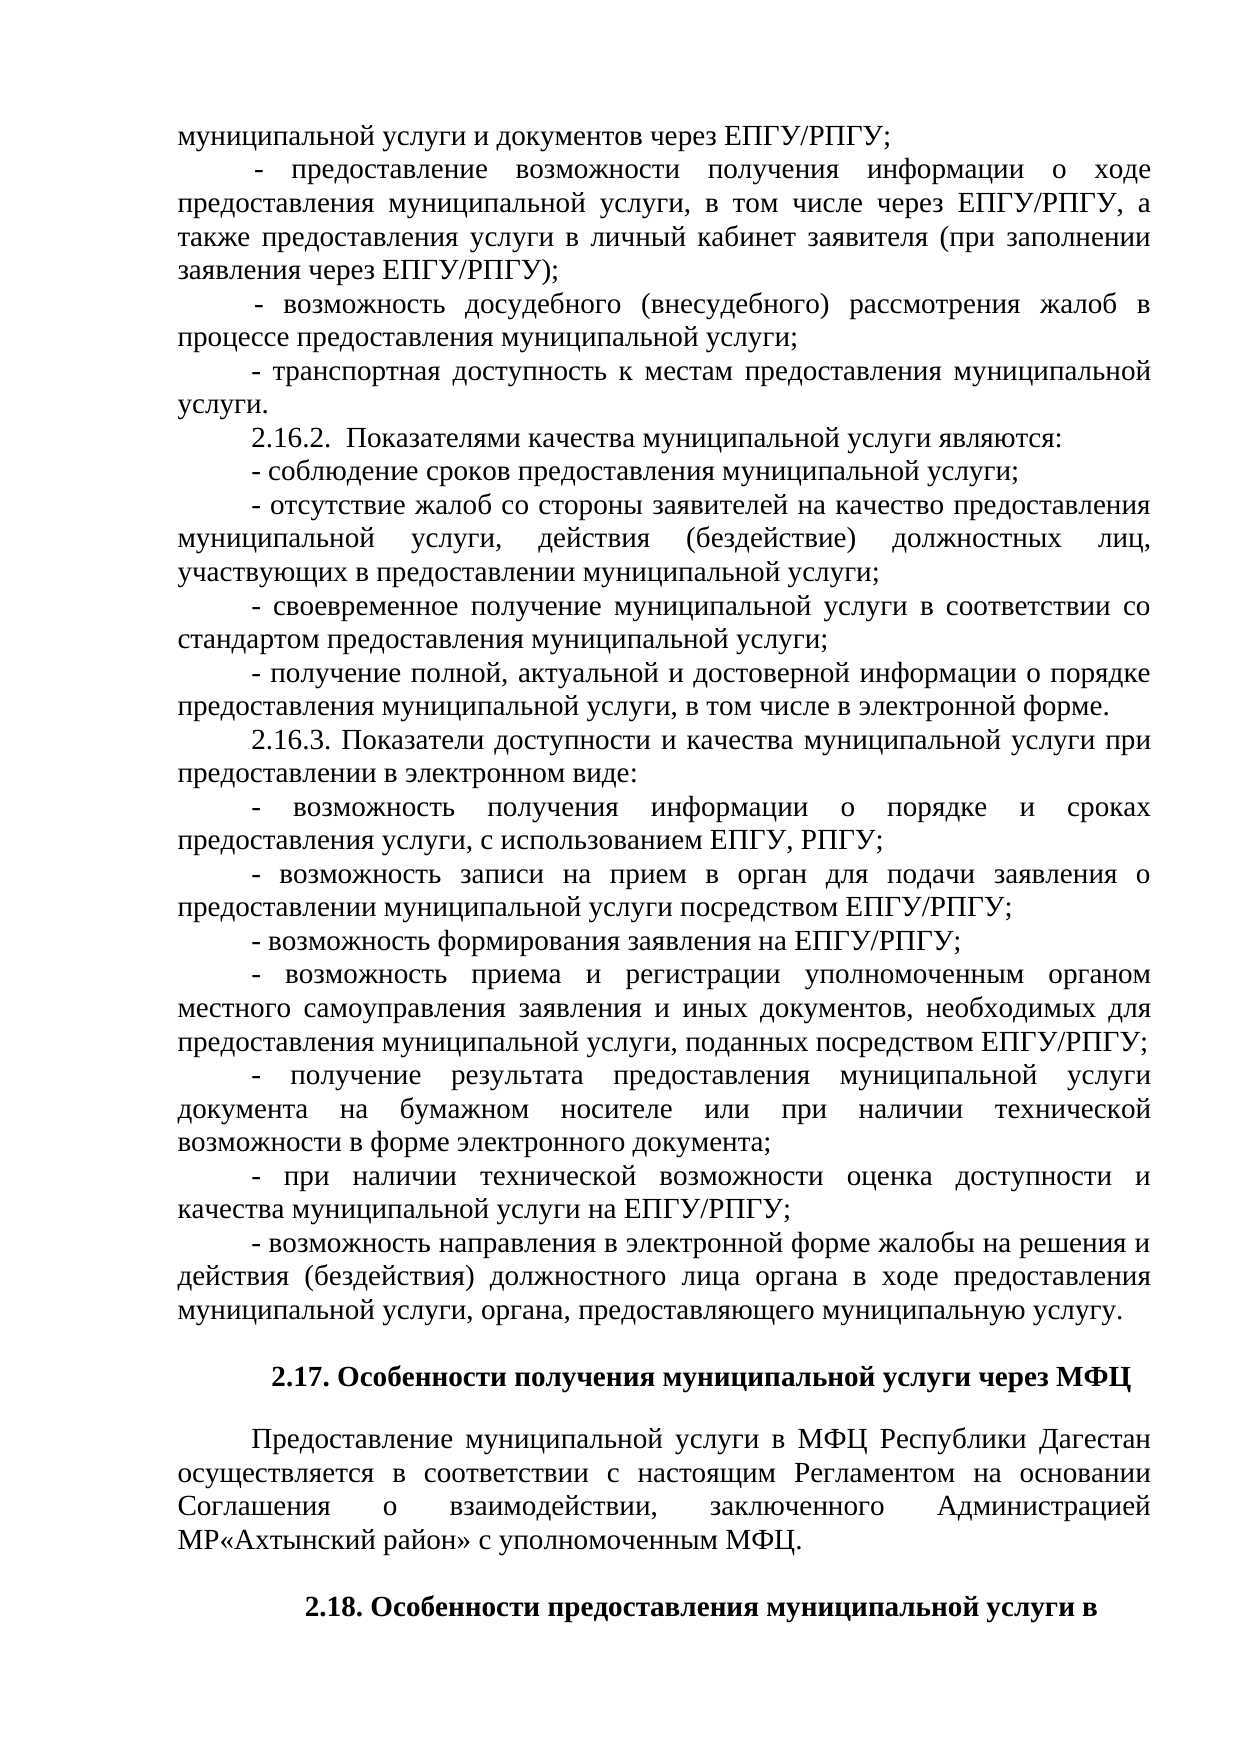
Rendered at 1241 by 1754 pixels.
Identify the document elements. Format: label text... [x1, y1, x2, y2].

text 2.16.3. Показатели доступности и качества муниципальной услуги при предоставлении в электронном виде: [177, 722, 1152, 789]
text - своевременное получение муниципальной услуги в соответствии со стандартом предоставления муниципальной услуги; [177, 588, 1152, 655]
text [177, 118, 1152, 152]
text - отсутствие жалоб со стороны заявителей на качество предоставления муниципальной услуги, действия (бездействие) должностных лиц, участвующих в предоставлении муниципальной услуги; [177, 487, 1152, 588]
text - возможность направления в электронной форме жалобы на решения и действия (бездействия) должностного лица органа в ходе предоставления муниципальной услуги, органа, предоставляющего муниципальную услугу. [177, 1225, 1152, 1326]
text - возможность получения информации о порядке и сроках предоставления услуги, с использованием ЕПГУ, РПГУ; [177, 789, 1152, 856]
text - возможность приема и регистрации уполномоченным органом местного самоуправления заявления и иных документов, необходимых для предоставления муниципальной услуги, поданных посредством ЕПГУ/РПГУ; [177, 957, 1152, 1057]
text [177, 1589, 1152, 1623]
text - транспортная доступность к местам предоставления муниципальной услуги. [177, 353, 1152, 420]
text - получение полной, актуальной и достоверной информации о порядке предоставления муниципальной услуги, в том числе в электронной форме. [177, 655, 1152, 722]
text - возможность формирования заявления на ЕПГУ/РПГУ; [177, 923, 1152, 957]
text 2.16.2. Показателями качества муниципальной услуги являются: [177, 420, 1152, 453]
text - соблюдение сроков предоставления муниципальной услуги; [177, 453, 1152, 487]
text - при наличии технической возможности оценка доступности и качества муниципальной услуги на ЕПГУ/РПГУ; [177, 1158, 1152, 1225]
text 2.17. Особенности получения муниципальной услуги через МФЦ [177, 1359, 1152, 1393]
text - получение результата предоставления муниципальной услуги документа на бумажном носителе или при наличии технической возможности в форме электронного документа; [177, 1057, 1152, 1158]
text Предоставление муниципальной услуги в МФЦ Республики Дагестан осуществляется в соответствии с настоящим Регламентом на основании Соглашения о взаимодействии, заключенного Администрацией МР«Ахтынский район» с уполномоченным МФЦ. [177, 1421, 1152, 1556]
text - возможность досудебного (внесудебного) рассмотрения жалоб в процессе предоставления муниципальной услуги; [177, 286, 1152, 353]
text - возможность записи на прием в орган для подачи заявления о предоставлении муниципальной услуги посредством ЕПГУ/РПГУ; [177, 856, 1152, 923]
text - предоставление возможности получения информации о ходе предоставления муниципальной услуги, в том числе через ЕПГУ/РПГУ, а также предоставления услуги в личный кабинет заявителя (при заполнении заявления через ЕПГУ/РПГУ); [177, 152, 1152, 286]
